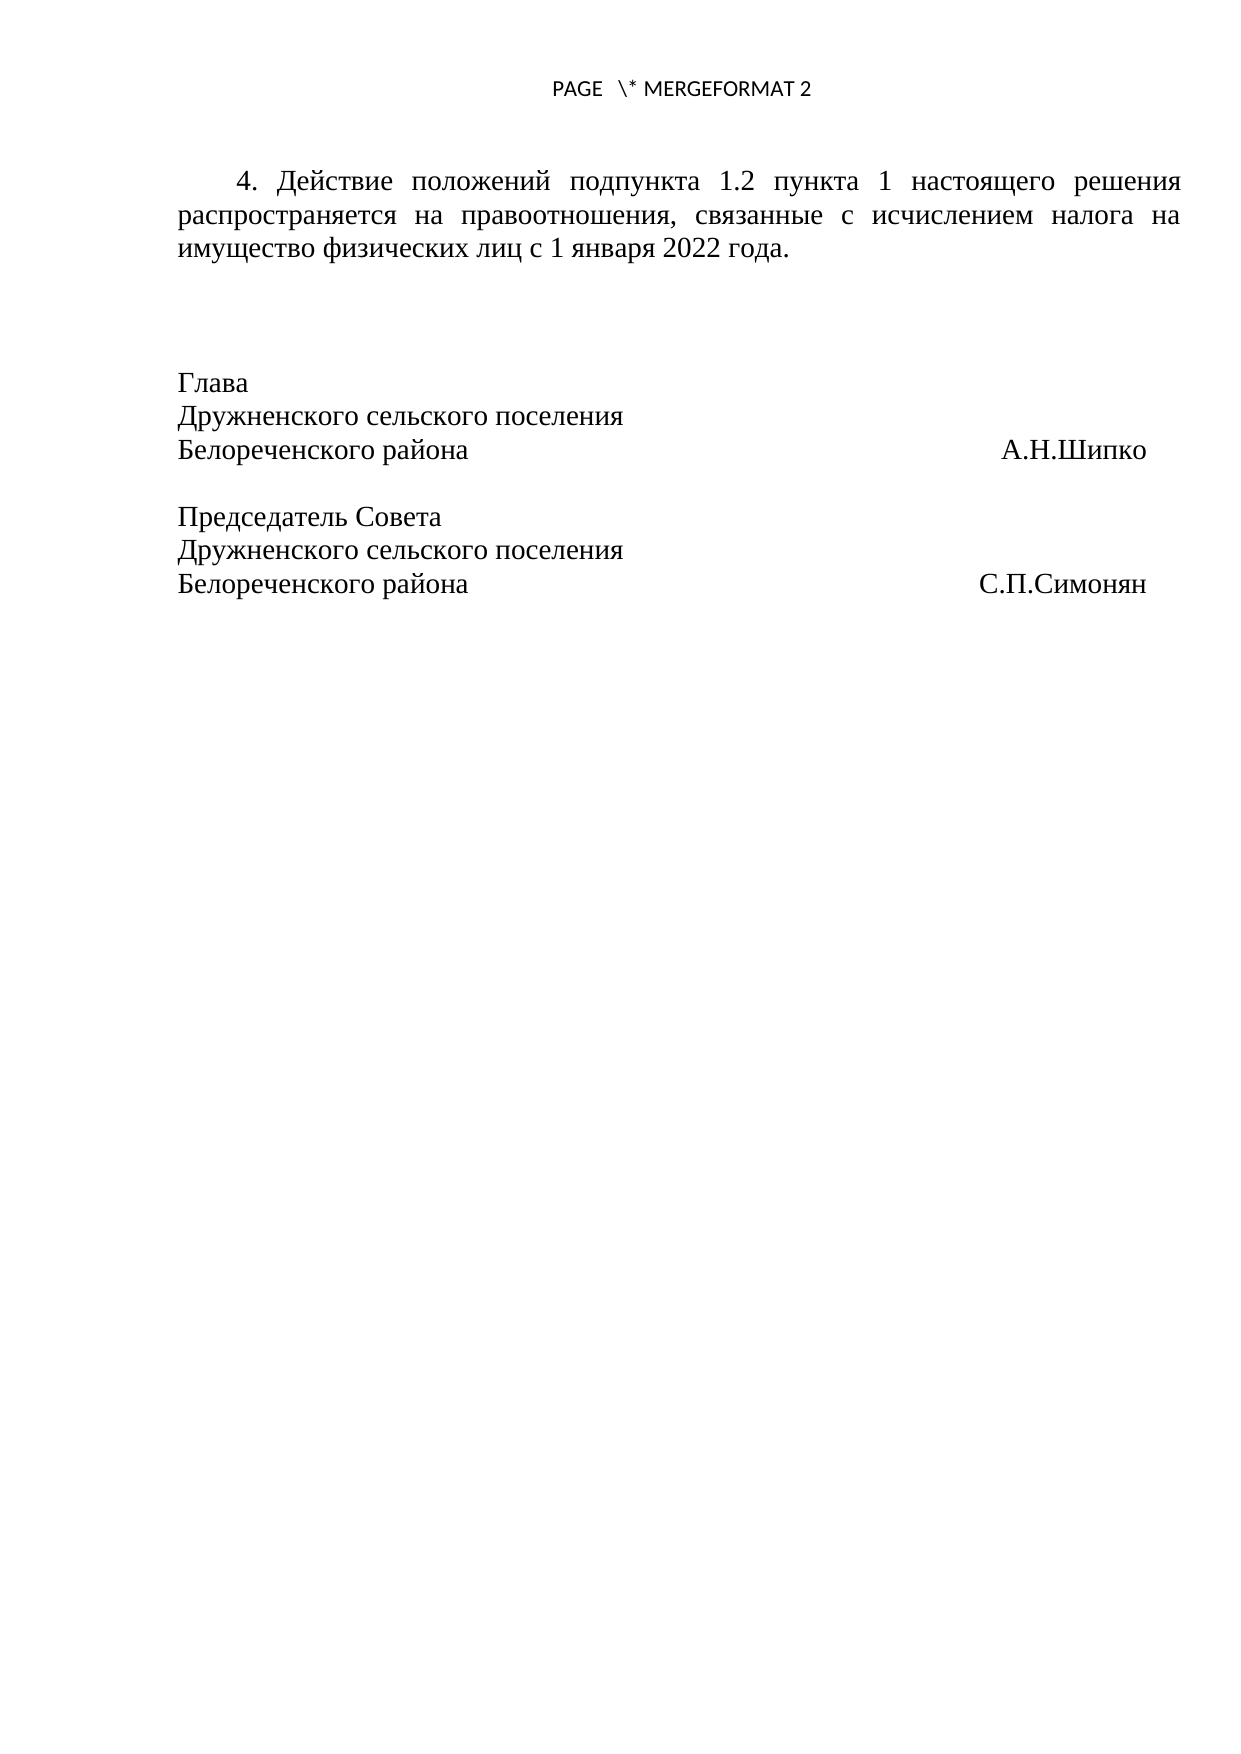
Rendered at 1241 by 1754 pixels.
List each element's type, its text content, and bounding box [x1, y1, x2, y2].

text Белореченского района А.Н.Шипко [177, 432, 1181, 465]
text Дружненского сельского поселения [177, 532, 1181, 566]
text Дружненского сельского поселения [177, 398, 1181, 432]
text Председатель Совета [177, 499, 1181, 532]
text Глава [177, 365, 1181, 398]
text Белореченского района С.П.Симонян [177, 566, 1181, 599]
text 4. Действие положений подпункта 1.2 пункта 1 настоящего решения распространяется на правоотношения, связанные с исчислением налога на имущество физических лиц с 1 января 2022 года. [177, 163, 1181, 264]
